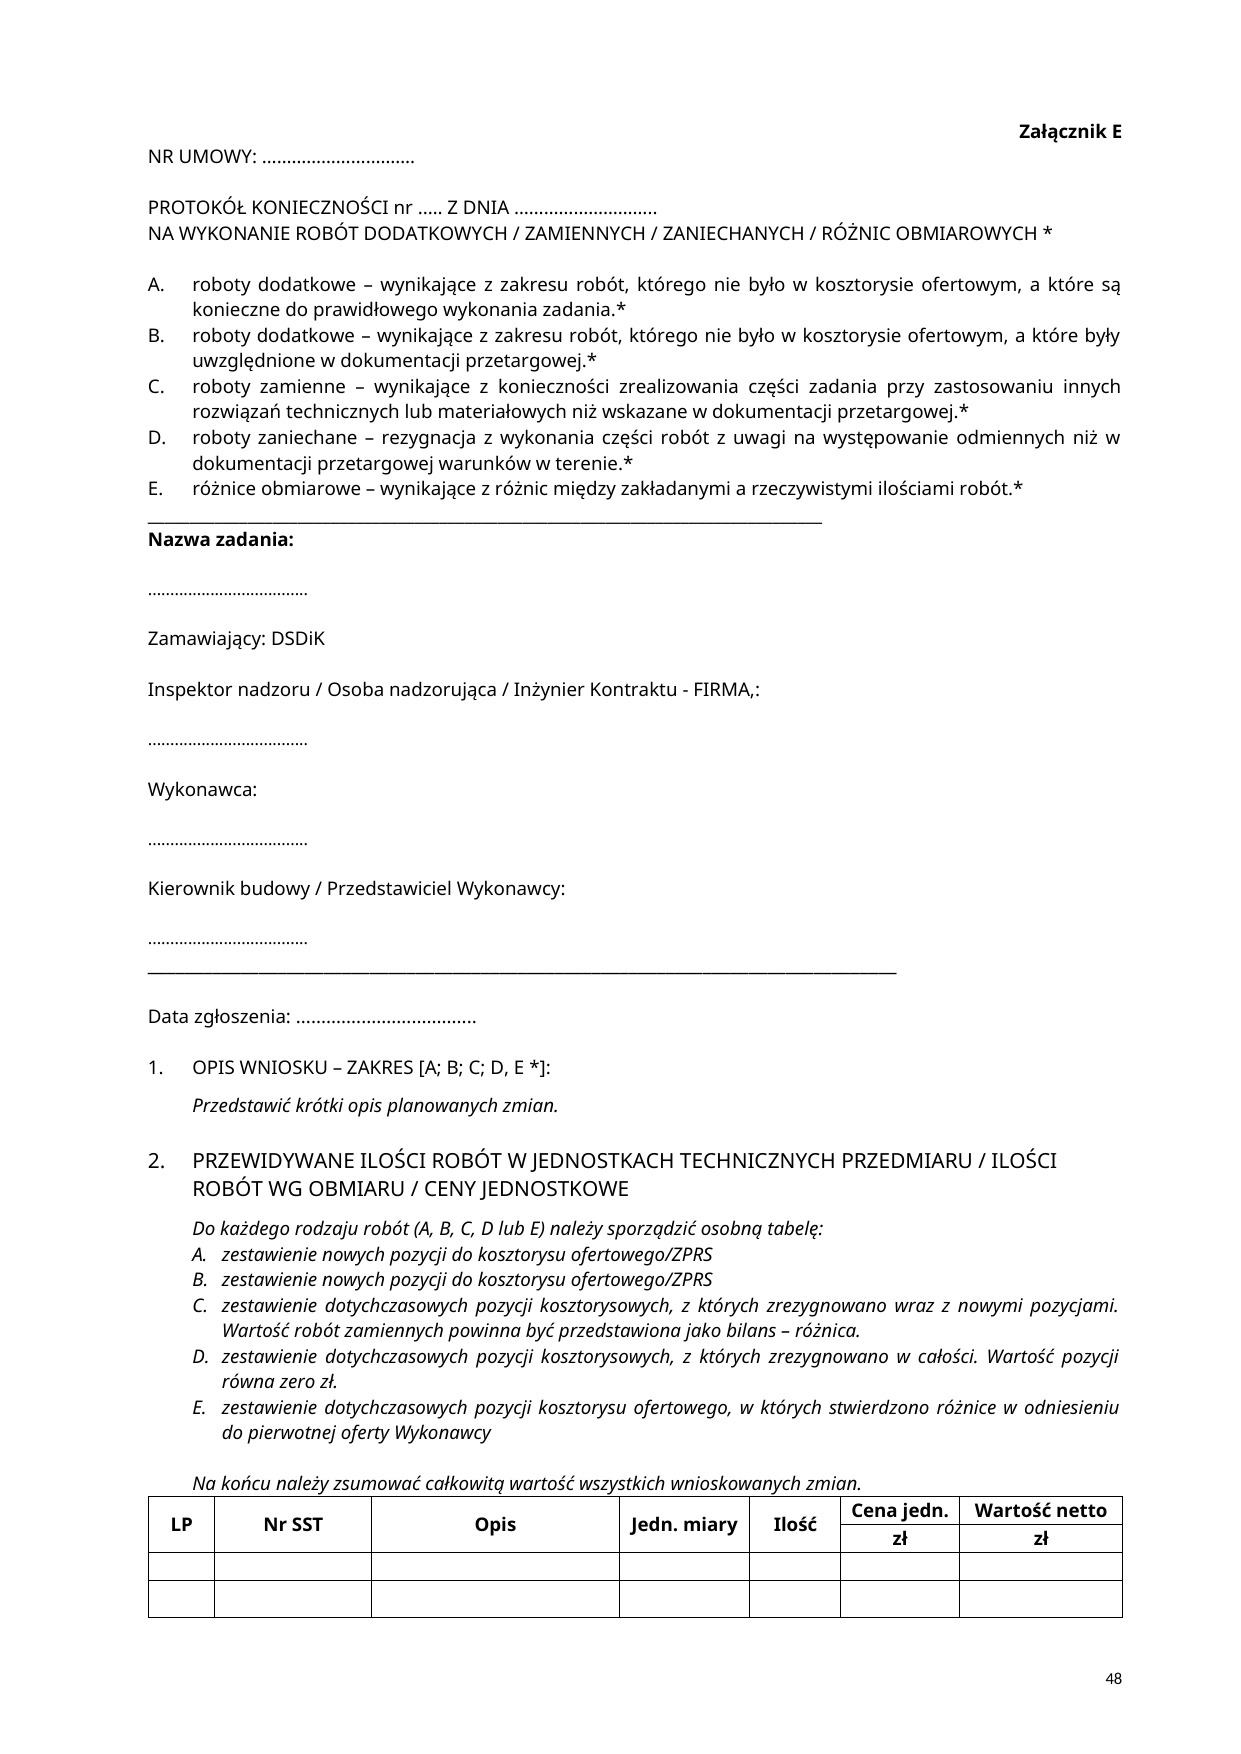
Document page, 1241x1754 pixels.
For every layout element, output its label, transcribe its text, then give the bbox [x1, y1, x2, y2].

list PRZEWIDYWANE ILOŚCI ROBÓT W JEDNOSTKACH TECHNICZNYCH PRZEDMIARU / ILOŚCI ROBÓT WG OBMIARU / CENY JEDNOSTKOWE [148, 1146, 1122, 1203]
text Zamawiający: DSDiK [148, 626, 1122, 651]
table_cell [841, 1581, 959, 1617]
text Wykonawca: [148, 776, 1122, 802]
list różnice obmiarowe – wynikające z różnic między zakładanymi a rzeczywistymi ilościami robót.* [148, 475, 1122, 501]
table_cell zł [960, 1525, 1122, 1552]
text Do każdego rodzaju robót (A, B, C, D lub E) należy sporządzić osobną tabelę: [192, 1215, 1122, 1241]
table_cell [750, 1553, 840, 1580]
table_cell [149, 1553, 214, 1580]
text Na końcu należy zsumować całkowitą wartość wszystkich wnioskowanych zmian. [192, 1471, 1122, 1496]
list zestawienie dotychczasowych pozycji kosztorysowych, z których zrezygnowano w całości. Wartość pozycji równa zero zł. [192, 1343, 1122, 1394]
table_cell [841, 1553, 959, 1580]
text .................................... [148, 926, 1122, 949]
list zestawienie dotychczasowych pozycji kosztorysu ofertowego, w których stwierdzono różnice w odniesieniu do pierwotnej oferty Wykonawcy [192, 1394, 1122, 1445]
text Data zgłoszenia: .................................... [148, 1003, 1122, 1028]
table_cell [215, 1581, 371, 1617]
table_cell [372, 1553, 619, 1580]
table_header Opis [372, 1497, 619, 1552]
table_cell [620, 1581, 749, 1617]
table_cell [960, 1581, 1122, 1617]
table_header Nr SST [215, 1497, 371, 1552]
text Kierownik budowy / Przedstawiciel Wykonawcy: [148, 875, 1122, 901]
list roboty zaniechane – rezygnacja z wykonania części robót z uwagi na występowanie odmiennych niż w dokumentacji przetargowej warunków w terenie.* [148, 424, 1122, 475]
list zestawienie nowych pozycji do kosztorysu ofertowego/ZPRS [192, 1241, 1122, 1266]
text _________________________________________________________________________________ [148, 949, 1122, 977]
table_cell [149, 1581, 214, 1617]
table_cell [215, 1553, 371, 1580]
list OPIS WNIOSKU – ZAKRES [A; B; C; D, E *]: [148, 1054, 1122, 1079]
text NA WYKONANIE ROBÓT DODATKOWYCH / ZAMIENNYCH / ZANIECHANYCH / RÓŻNIC OBMIAROWYCH * [148, 220, 1122, 246]
text _________________________________________________________________________________ [148, 501, 1122, 526]
text .................................... [148, 827, 1122, 850]
text Inspektor nadzoru / Osoba nadzorująca / Inżynier Kontraktu - FIRMA,: [148, 677, 1122, 702]
table_header Wartość netto [960, 1497, 1122, 1524]
list zestawienie dotychczasowych pozycji kosztorysowych, z których zrezygnowano wraz z nowymi pozycjami. Wartość robót zamiennych powinna być przedstawiona jako bilans – różnica. [192, 1292, 1122, 1343]
text .................................... [148, 577, 1122, 600]
table_cell [960, 1553, 1122, 1580]
text PROTOKÓŁ KONIECZNOŚCI nr ..… Z DNIA ……………………….. [148, 195, 1122, 220]
list roboty zamienne – wynikające z konieczności zrealizowania części zadania przy zastosowaniu innych rozwiązań technicznych lub materiałowych niż wskazane w dokumentacji przetargowej.* [148, 373, 1122, 424]
table_cell [372, 1581, 619, 1617]
list roboty dodatkowe – wynikające z zakresu robót, którego nie było w kosztorysie ofertowym, a które są konieczne do prawidłowego wykonania zadania.* [148, 271, 1122, 322]
table_cell [750, 1581, 840, 1617]
table_header Ilość [750, 1497, 840, 1552]
text Przedstawić krótki opis planowanych zmian. [192, 1092, 1122, 1118]
text NR UMOWY: …………………………. [148, 144, 1122, 169]
list roboty dodatkowe – wynikające z zakresu robót, którego nie było w kosztorysie ofertowym, a które były uwzględnione w dokumentacji przetargowej.* [148, 322, 1122, 373]
text Nazwa zadania: [148, 526, 1122, 552]
table_header Cena jedn. [841, 1497, 959, 1524]
table_cell zł [841, 1525, 959, 1552]
text Załącznik E [148, 118, 1122, 144]
table_header Jedn. miary [620, 1497, 749, 1552]
text .................................... [148, 728, 1122, 751]
list zestawienie nowych pozycji do kosztorysu ofertowego/ZPRS [192, 1266, 1122, 1292]
table_cell [620, 1553, 749, 1580]
table_header LP [149, 1497, 214, 1552]
